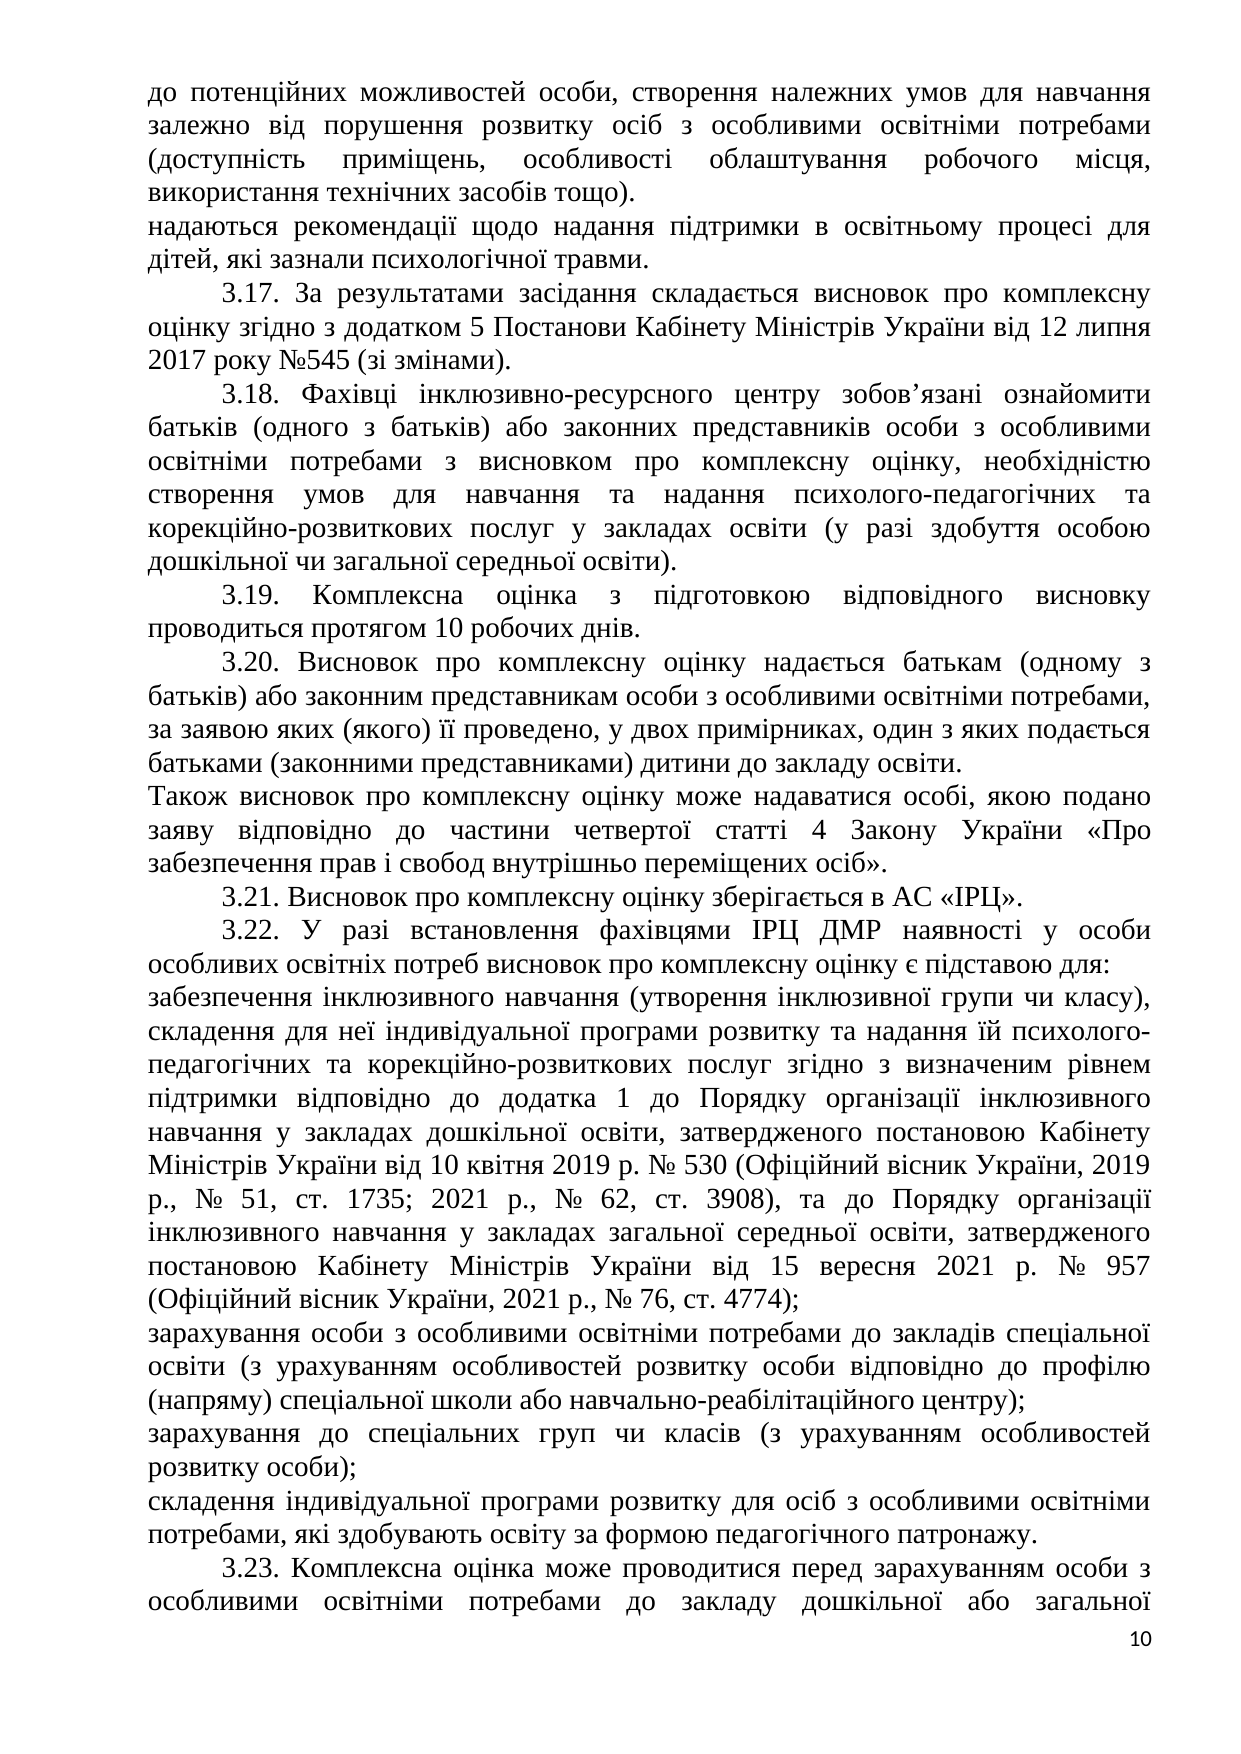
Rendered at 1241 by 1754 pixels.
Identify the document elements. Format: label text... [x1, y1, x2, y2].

text 3.21. Висновок про комплексну оцінку зберігається в АС «ІРЦ». [148, 879, 1152, 912]
text 3.20. Висновок про комплексну оцінку надається батькам (одному з батьків) або законним представникам особи з особливими освітніми потребами, за заявою яких (якого) її проведено, у двох примірниках, один з яких подається батьками (законними представниками) дитини до закладу освіти. [148, 644, 1152, 778]
text зарахування до спеціальних груп чи класів (з урахуванням особливостей розвитку особи); [148, 1416, 1152, 1483]
text Також висновок про комплексну оцінку може надаватися особі, якою подано заяву відповідно до частини четвертої статті 4 Закону України «Про забезпечення прав і свобод внутрішньо переміщених осіб». [148, 778, 1152, 879]
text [148, 1550, 1152, 1617]
text надаються рекомендації щодо надання підтримки в освітньому процесі для дітей, які зазнали психологічної травми. [148, 208, 1152, 275]
text 3.17. За результатами засідання складається висновок про комплексну оцінку згідно з додатком 5 Постанови Кабінету Міністрів України від 12 липня 2017 року №545 (зі змінами). [148, 275, 1152, 376]
text зарахування особи з особливими освітніми потребами до закладів спеціальної освіти (з урахуванням особливостей розвитку особи відповідно до профілю (напряму) спеціальної школи або навчально-реабілітаційного центру); [148, 1315, 1152, 1416]
text 3.19. Комплексна оцінка з підготовкою відповідного висновку проводиться протягом 10 робочих днів. [148, 577, 1152, 644]
text 3.18. Фахівці інклюзивно-ресурсного центру зобов’язані ознайомити батьків (одного з батьків) або законних представників особи з особливими освітніми потребами з висновком про комплексну оцінку, необхідністю створення умов для навчання та надання психолого-педагогічних та корекційно-розвиткових послуг у закладах освіти (у разі здобуття особою дошкільної чи загальної середньої освіти). [148, 376, 1152, 577]
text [148, 74, 1152, 208]
text 3.22. У разі встановлення фахівцями ІРЦ ДМР наявності у особи особливих освітніх потреб висновок про комплексну оцінку є підставою для: [148, 912, 1152, 979]
text складення індивідуальної програми розвитку для осіб з особливими освітніми потребами, які здобувають освіту за формою педагогічного патронажу. [148, 1483, 1152, 1550]
text забезпечення інклюзивного навчання (утворення інклюзивної групи чи класу), складення для неї індивідуальної програми розвитку та надання їй психолого-педагогічних та корекційно-розвиткових послуг згідно з визначеним рівнем підтримки відповідно до додатка 1 до Порядку організації інклюзивного навчання у закладах дошкільної освіти, затвердженого постановою Кабінету Міністрів України від 10 квітня 2019 р. № 530 (Офіційний вісник України, 2019 р., № 51, ст. 1735; 2021 р., № 62, ст. 3908), та до Порядку організації інклюзивного навчання у закладах загальної середньої освіти, затвердженого постановою Кабінету Міністрів України від 15 вересня 2021 р. № 957 (Офіційний вісник України, 2021 р., № 76, ст. 4774); [148, 979, 1152, 1315]
